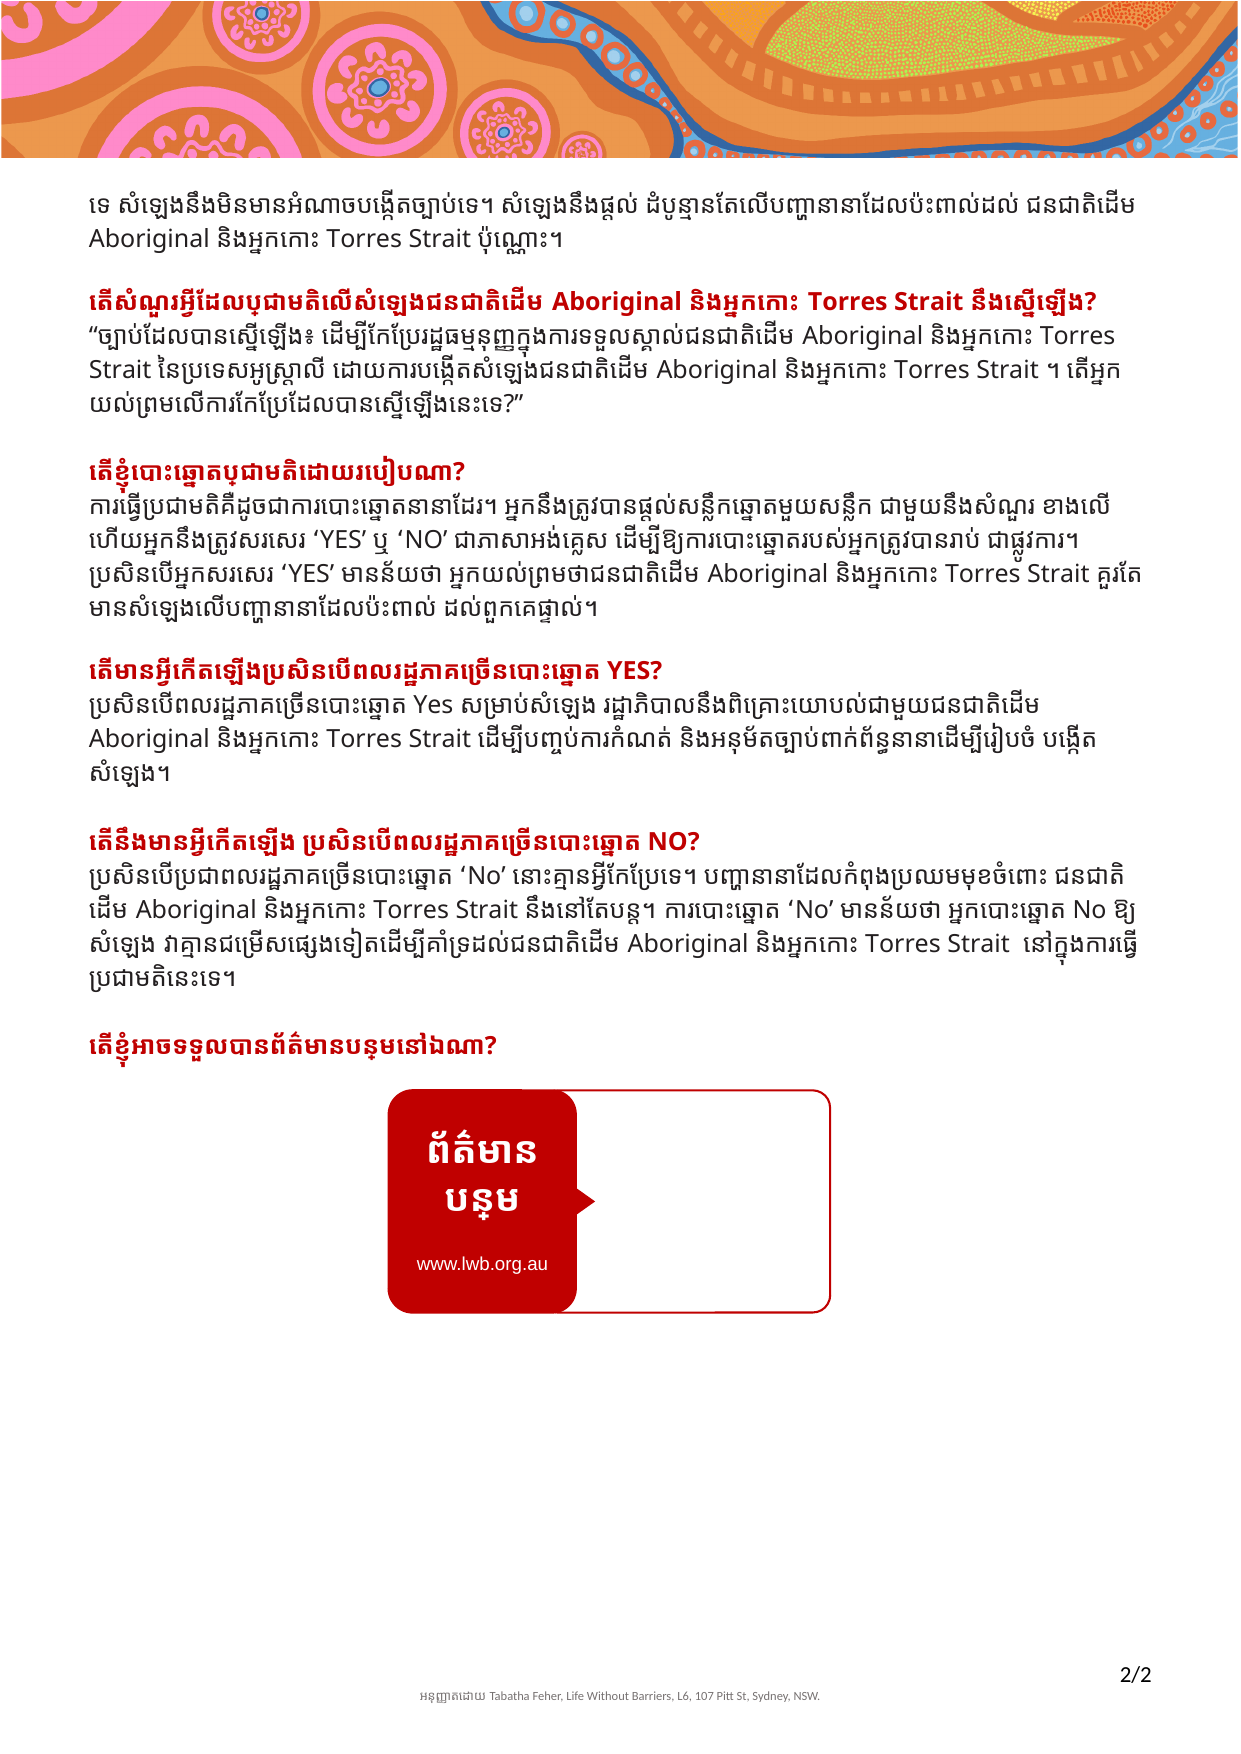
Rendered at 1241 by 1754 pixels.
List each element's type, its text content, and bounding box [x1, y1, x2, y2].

text ប្រសិនបើប្រជាពលរដ្ឋភាគច្រើនបោះឆ្នោត ‘No’ នោះគ្មានអ្វីកែប្រែទេ។ បញ្ហានានាដែលកំពុងប្រឈមមុខចំពោះ ជនជាតិដើម Aboriginal និងអ្នកកោះ Torres Strait នឹងនៅតែបន្ត។ ការបោះឆ្នោត ‘No’ មានន័យថា អ្នកបោះឆ្នោត No ឱ្យសំឡេង វាគ្មានជម្រើសផ្សេងទៀតដើម្បីគាំទ្រដល់ជនជាតិដើម Aboriginal និងអ្នកកោះ Torres Strait នៅក្នុងការធ្វើប្រជាមតិនេះទេ។ [89, 857, 1152, 993]
text តើមានអ្វីកើតឡើងប្រសិនបើពលរដ្ឋភាគច្រើនបោះឆ្នោត YES? [89, 653, 1152, 687]
text តើនឹងមានអ្វីកើតឡើង ប្រសិនបើពលរដ្ឋភាគច្រើនបោះឆ្នោត NO? [89, 823, 1152, 857]
text តើខ្ញុំបោះឆ្នោតប្រជាមតិដោយរបៀបណា? [89, 454, 1152, 488]
text ប្រសិនបើពលរដ្ឋភាគច្រើនបោះឆ្នោត Yes សម្រាប់សំឡេង រដ្ឋាភិបាលនឹងពិគ្រោះយោបល់ជាមួយជនជាតិដើម Aboriginal និងអ្នកកោះ Torres Strait ដើម្បីបញ្ចប់ការកំណត់ និងអនុម័តច្បាប់ពាក់ព័ន្ធនានាដើម្បីរៀបចំ បង្កើតសំឡេង។ [89, 687, 1152, 789]
text តើសំណួរអ្វីដែលប្រជាមតិលើសំឡេងជនជាតិដើម Aboriginal និងអ្នកកោះ Torres Strait នឹងស្នើឡើង? [89, 283, 1152, 318]
text ទេ សំឡេងនឹងមិនមានអំណាចបង្កើតច្បាប់ទេ។ សំឡេងនឹងផ្តល់ ដំបូន្មានតែលើបញ្ហានានាដែលប៉ះពាល់ដល់ ជនជាតិដើម Aboriginal និងអ្នកកោះ Torres Strait ប៉ុណ្ណោះ។ [89, 161, 1152, 255]
picture [11, 1, 1236, 161]
text “ច្បាប់ដែលបានស្នើឡើង៖ ដើម្បីកែប្រែរដ្ឋធម្មនុញ្ញក្នុងការទទួលស្គាល់ជនជាតិដើម Aboriginal និងអ្នកកោះ Torres Strait នៃប្រទេសអូស្ត្រាលី ដោយការបង្កើតសំឡេងជនជាតិដើម Aboriginal និងអ្នកកោះ Torres Strait ។ តើអ្នកយល់ព្រមលើការកែប្រែដែលបានស្នើឡើងនេះទេ?” [89, 318, 1152, 420]
text តើខ្ញុំអាចទទួលបានព័ត៌មានបន្ថែមនៅឯណា? [89, 1028, 1152, 1062]
text ការធ្វើប្រជាមតិគឺដូចជាការបោះឆ្នោតនានាដែរ។ អ្នកនឹងត្រូវបានផ្តល់សន្លឹកឆ្នោតមួយសន្លឹក ជាមួយនឹងសំណួរ ខាងលើ ហើយអ្នកនឹងត្រូវសរសេរ ‘YES’ ឬ ‘NO’ ជាភាសាអង់គ្លេស ដើម្បីឱ្យការបោះឆ្នោតរបស់អ្នកត្រូវបានរាប់ ជាផ្លូវការ។ ប្រសិនបើអ្នកសរសេរ ‘YES’ មានន័យថា អ្នកយល់ព្រមថាជនជាតិដើម Aboriginal និងអ្នកកោះ Torres Strait គួរតែមានសំឡេងលើបញ្ហានានាដែលប៉ះពាល់ ដល់ពួកគេផ្ទាល់។ [89, 488, 1152, 624]
